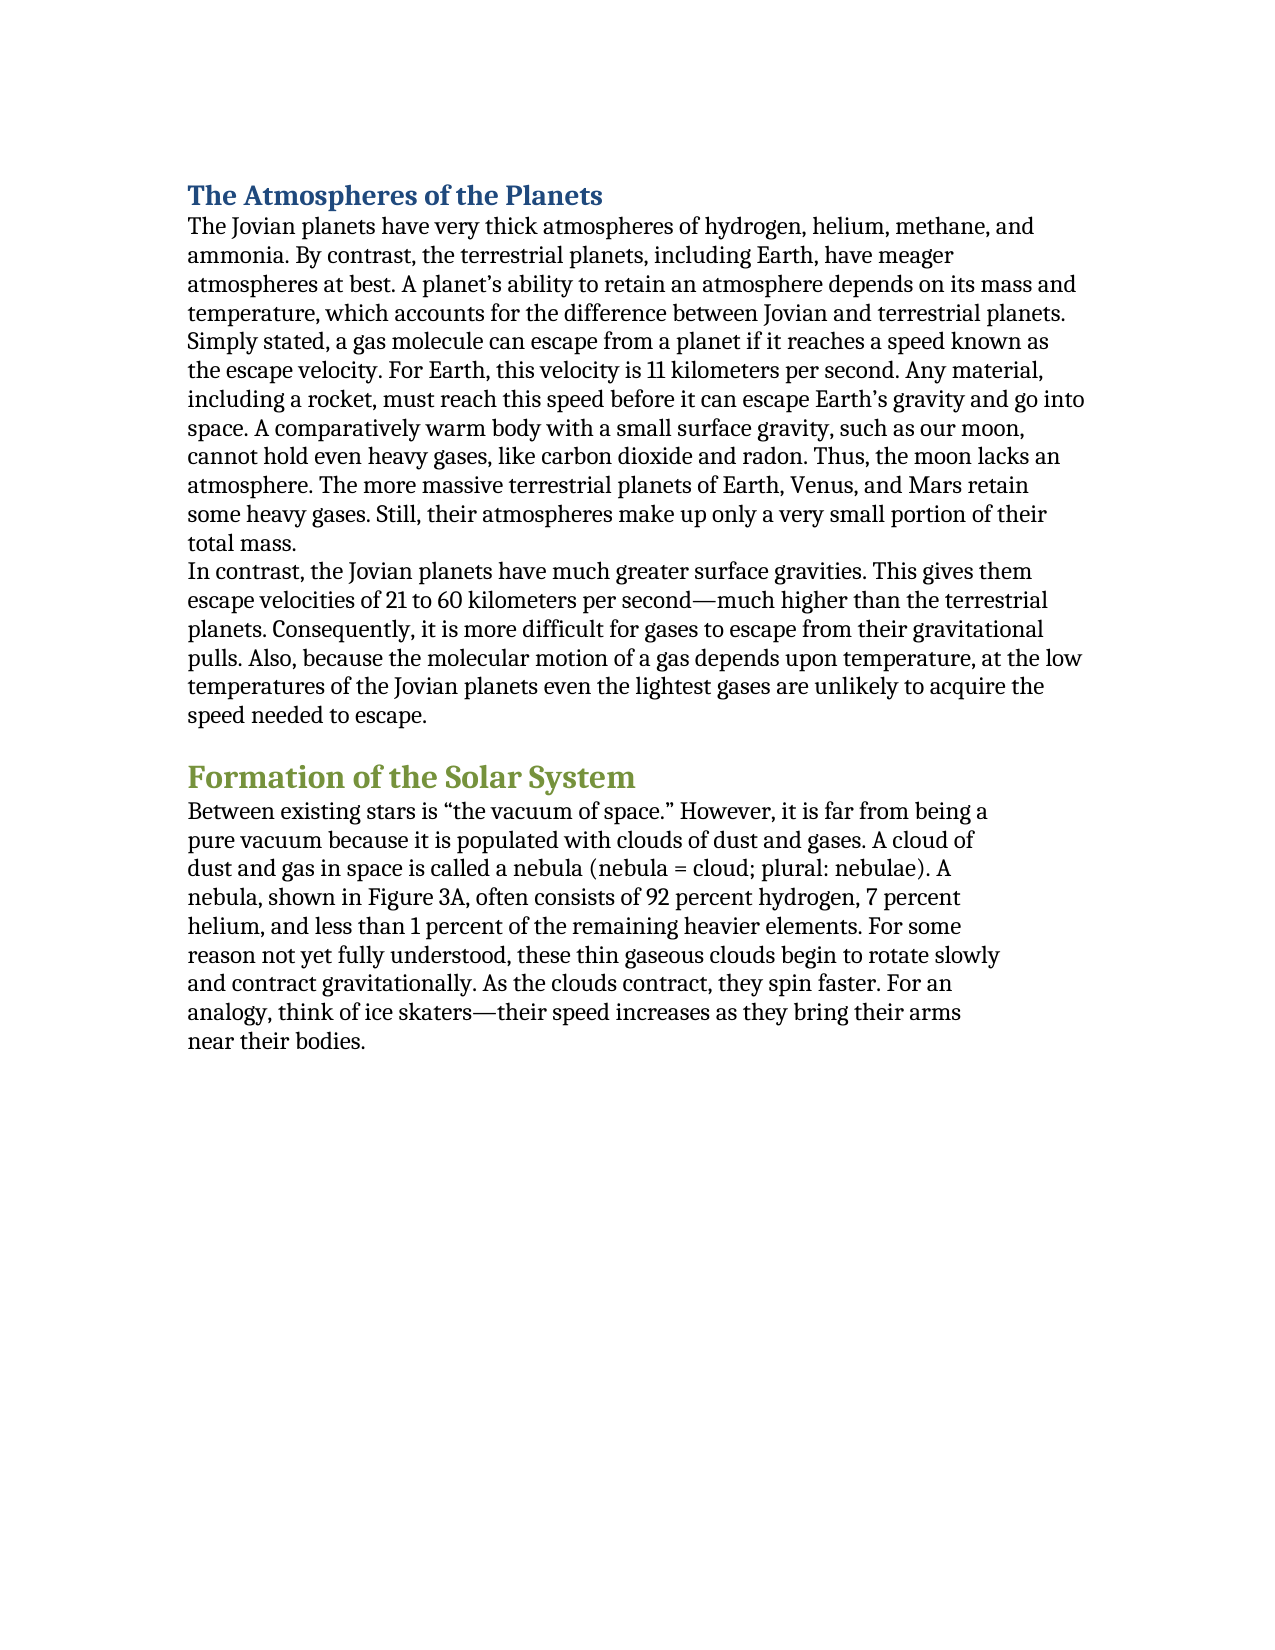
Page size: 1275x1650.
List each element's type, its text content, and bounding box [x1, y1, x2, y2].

text dust and gas in space is called a nebula (nebula = cloud; plural: nebulae). A [187, 854, 1087, 883]
text reason not yet fully understood, these thin gaseous clouds begin to rotate slowly [187, 941, 1087, 969]
text and contract gravitationally. As the clouds contract, they spin faster. For an [187, 969, 1087, 998]
text analogy, think of ice skaters—their speed increases as they bring their arms [187, 998, 1087, 1027]
text The Jovian planets have very thick atmospheres of hydrogen, helium, methane, and ammonia. By contrast, the terrestrial planets, including Earth, have meager atmospheres at best. A planet’s ability to retain an atmosphere depends on its mass and temperature, which accounts for the difference between Jovian and terrestrial planets. Simply stated, a gas molecule can escape from a planet if it reaches a speed known as the escape velocity. For Earth, this velocity is 11 kilometers per second. Any material, including a rocket, must reach this speed before it can escape Earth’s gravity and go into space. A comparatively warm body with a small surface gravity, such as our moon, cannot hold even heavy gases, like carbon dioxide and radon. Thus, the moon lacks an atmosphere. The more massive terrestrial planets of Earth, Venus, and Mars retain some heavy gases. Still, their atmospheres make up only a very small portion of their total mass. [187, 212, 1087, 557]
text In contrast, the Jovian planets have much greater surface gravities. This gives them escape velocities of 21 to 60 kilometers per second—much higher than the terrestrial planets. Consequently, it is more difficult for gases to escape from their gravitational pulls. Also, because the molecular motion of a gas depends upon temperature, at the low temperatures of the Jovian planets even the lightest gases are unlikely to acquire the speed needed to escape. [187, 557, 1087, 730]
text Between existing stars is “the vacuum of space.” However, it is far from being a [187, 797, 1087, 826]
text nebula, shown in Figure 3A, often consists of 92 percent hydrogen, 7 percent [187, 883, 1087, 912]
text The Atmospheres of the Planets [187, 179, 1087, 212]
text pure vacuum because it is populated with clouds of dust and gases. A cloud of [187, 826, 1087, 854]
text Formation of the Solar System [187, 758, 1087, 797]
text helium, and less than 1 percent of the remaining heavier elements. For some [187, 912, 1087, 941]
text near their bodies. [187, 1027, 1087, 1056]
